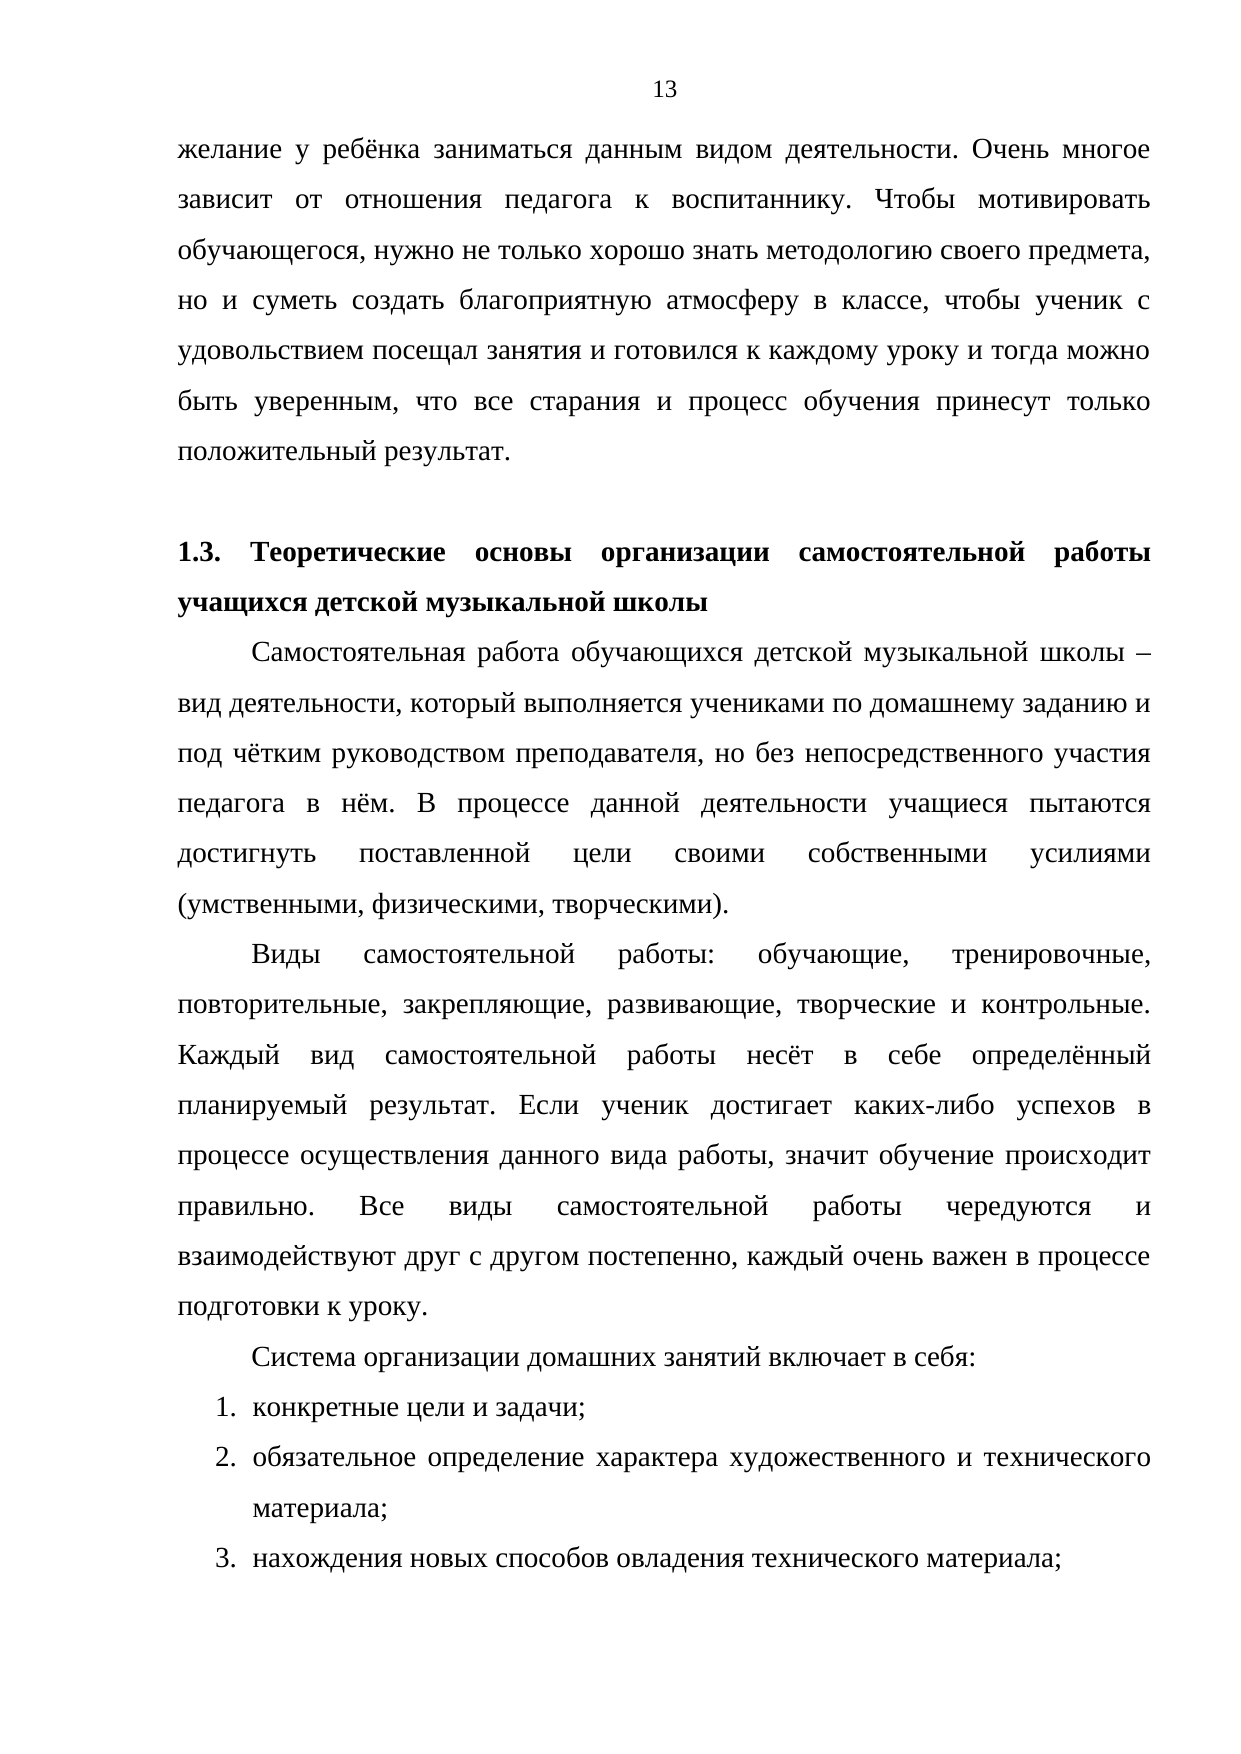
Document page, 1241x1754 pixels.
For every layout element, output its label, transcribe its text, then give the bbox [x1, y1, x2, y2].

text Виды самостоятельной работы: обучающие, тренировочные, повторительные, закрепляющие, развивающие, творческие и контрольные. Каждый вид самостоятельной работы несёт в себе определённый планируемый результат. Если ученик достигает каких-либо успехов в процессе осуществления данного вида работы, значит обучение происходит правильно. Все виды самостоятельной работы чередуются и взаимодействуют друг с другом постепенно, каждый очень важен в процессе подготовки к уроку. [177, 936, 1152, 1322]
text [177, 131, 1152, 467]
list нахождения новых способов овладения технического материала; [215, 1540, 1152, 1573]
list конкретные цели и задачи; [215, 1389, 1152, 1423]
subtitle 1.3. Теоретические основы организации самостоятельной работы учащихся детской музыкальной школы [177, 534, 1152, 618]
list обязательное определение характера художественного и технического материала; [215, 1439, 1152, 1523]
text Система организации домашних занятий включает в себя: [177, 1339, 1152, 1372]
text Самостоятельная работа обучающихся детской музыкальной школы – вид деятельности, который выполняется учениками по домашнему заданию и под чётким руководством преподавателя, но без непосредственного участия педагога в нём. В процессе данной деятельности учащиеся пытаются достигнуть поставленной цели своими собственными усилиями (умственными, физическими, творческими). [177, 634, 1152, 919]
